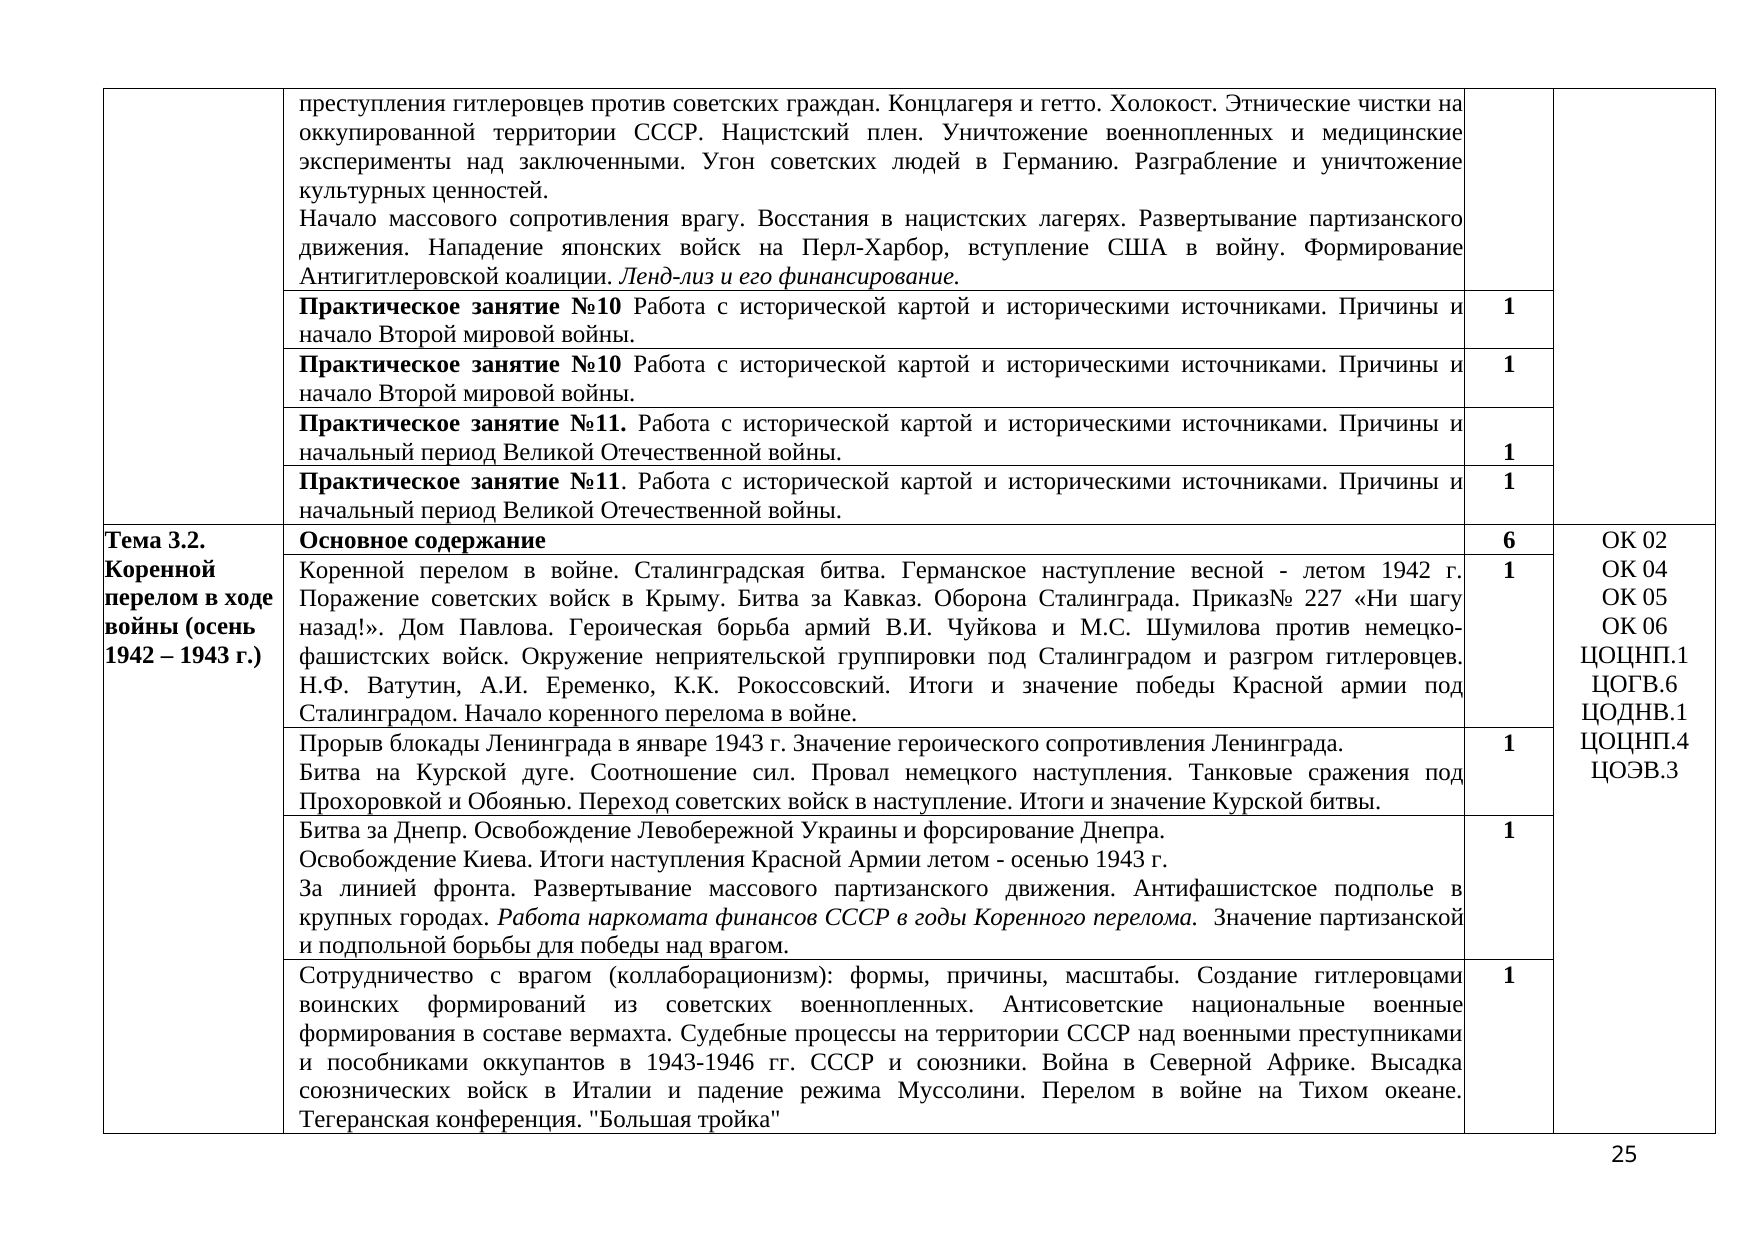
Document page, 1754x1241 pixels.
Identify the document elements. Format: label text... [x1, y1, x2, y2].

table_cell 1 [1465, 291, 1553, 348]
table_cell Прорыв блокады Ленинграда в январе 1943 г. Значение героического сопротивления Ленинграда. Битва на Курской дуге. Соотношение сил. Провал немецкого наступления. Танковые сражения под Прохоровкой и Обоянью. Переход советских войск в наступление. Итоги и значение Курской битвы. [284, 728, 1464, 814]
table_cell 6 [1465, 525, 1553, 554]
table_cell Тема 3.2. Коренной перелом в ходе войны (осень 1942 – 1943 г.) [104, 525, 283, 1133]
table_cell 1 [1465, 555, 1553, 727]
table_cell 1 [1465, 960, 1553, 1133]
table_cell ОК 02 ОК 04 ОК 05 ОК 06 ЦОЦНП.1 ЦОГВ.6 ЦОДНВ.1 ЦОЦНП.4 ЦОЭВ.3 [1554, 525, 1715, 1133]
table_cell Практическое занятие №10 Работа с исторической картой и историческими источниками. Причины и начало Второй мировой войны. [284, 349, 1464, 407]
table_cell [284, 89, 1464, 290]
table_cell 1 [1465, 408, 1553, 465]
table_cell 1 [1465, 89, 1553, 290]
table_cell Практическое занятие №11. Работа с исторической картой и историческими источниками. Причины и начальный период Великой Отечественной войны. [284, 466, 1464, 524]
table_cell Коренной перелом в войне. Сталинградская битва. Германское наступление весной - летом 1942 г. Поражение советских войск в Крыму. Битва за Кавказ. Оборона Сталинграда. Приказ№ 227 «Ни шагу назад!». Дом Павлова. Героическая борьба армий В.И. Чуйкова и М.С. Шумилова против немецко-фашистских войск. Окружение неприятельской группировки под Сталинградом и разгром гитлеровцев. Н.Ф. Ватутин, А.И. Еременко, К.К. Рокоссовский. Итоги и значение победы Красной армии под Сталинградом. Начало коренного перелома в войне. [284, 555, 1464, 727]
table_cell Практическое занятие №10 Работа с исторической картой и историческими источниками. Причины и начало Второй мировой войны. [284, 291, 1464, 348]
table_cell Сотрудничество с врагом (коллаборационизм): формы, причины, масштабы. Создание гитлеровцами воинских формирований из советских военнопленных. Антисоветские национальные военные формирования в составе вермахта. Судебные процессы на территории СССР над военными преступниками и пособниками оккупантов в 1943-1946 гг. СССР и союзники. Война в Северной Африке. Высадка союзнических войск в Италии и падение режима Муссолини. Перелом в войне на Тихом океане. Тегеранская конференция. "Большая тройка" [284, 960, 1464, 1133]
table_cell Битва за Днепр. Освобождение Левобережной Украины и форсирование Днепра. Освобождение Киева. Итоги наступления Красной Армии летом - осенью 1943 г. За линией фронта. Развертывание массового партизанского движения. Антифашистское подполье в крупных городах. Работа наркомата финансов СССР в годы Коренного перелома. Значение партизанской и подпольной борьбы для победы над врагом. [284, 816, 1464, 959]
table_cell 1 [1465, 728, 1553, 814]
table_cell 1 [1465, 816, 1553, 959]
table_cell Практическое занятие №11. Работа с исторической картой и историческими источниками. Причины и начальный период Великой Отечественной войны. [284, 408, 1464, 465]
table_cell 1 [1465, 466, 1553, 524]
table_cell Основное содержание [284, 525, 1464, 554]
table_cell 1 [1465, 349, 1553, 407]
